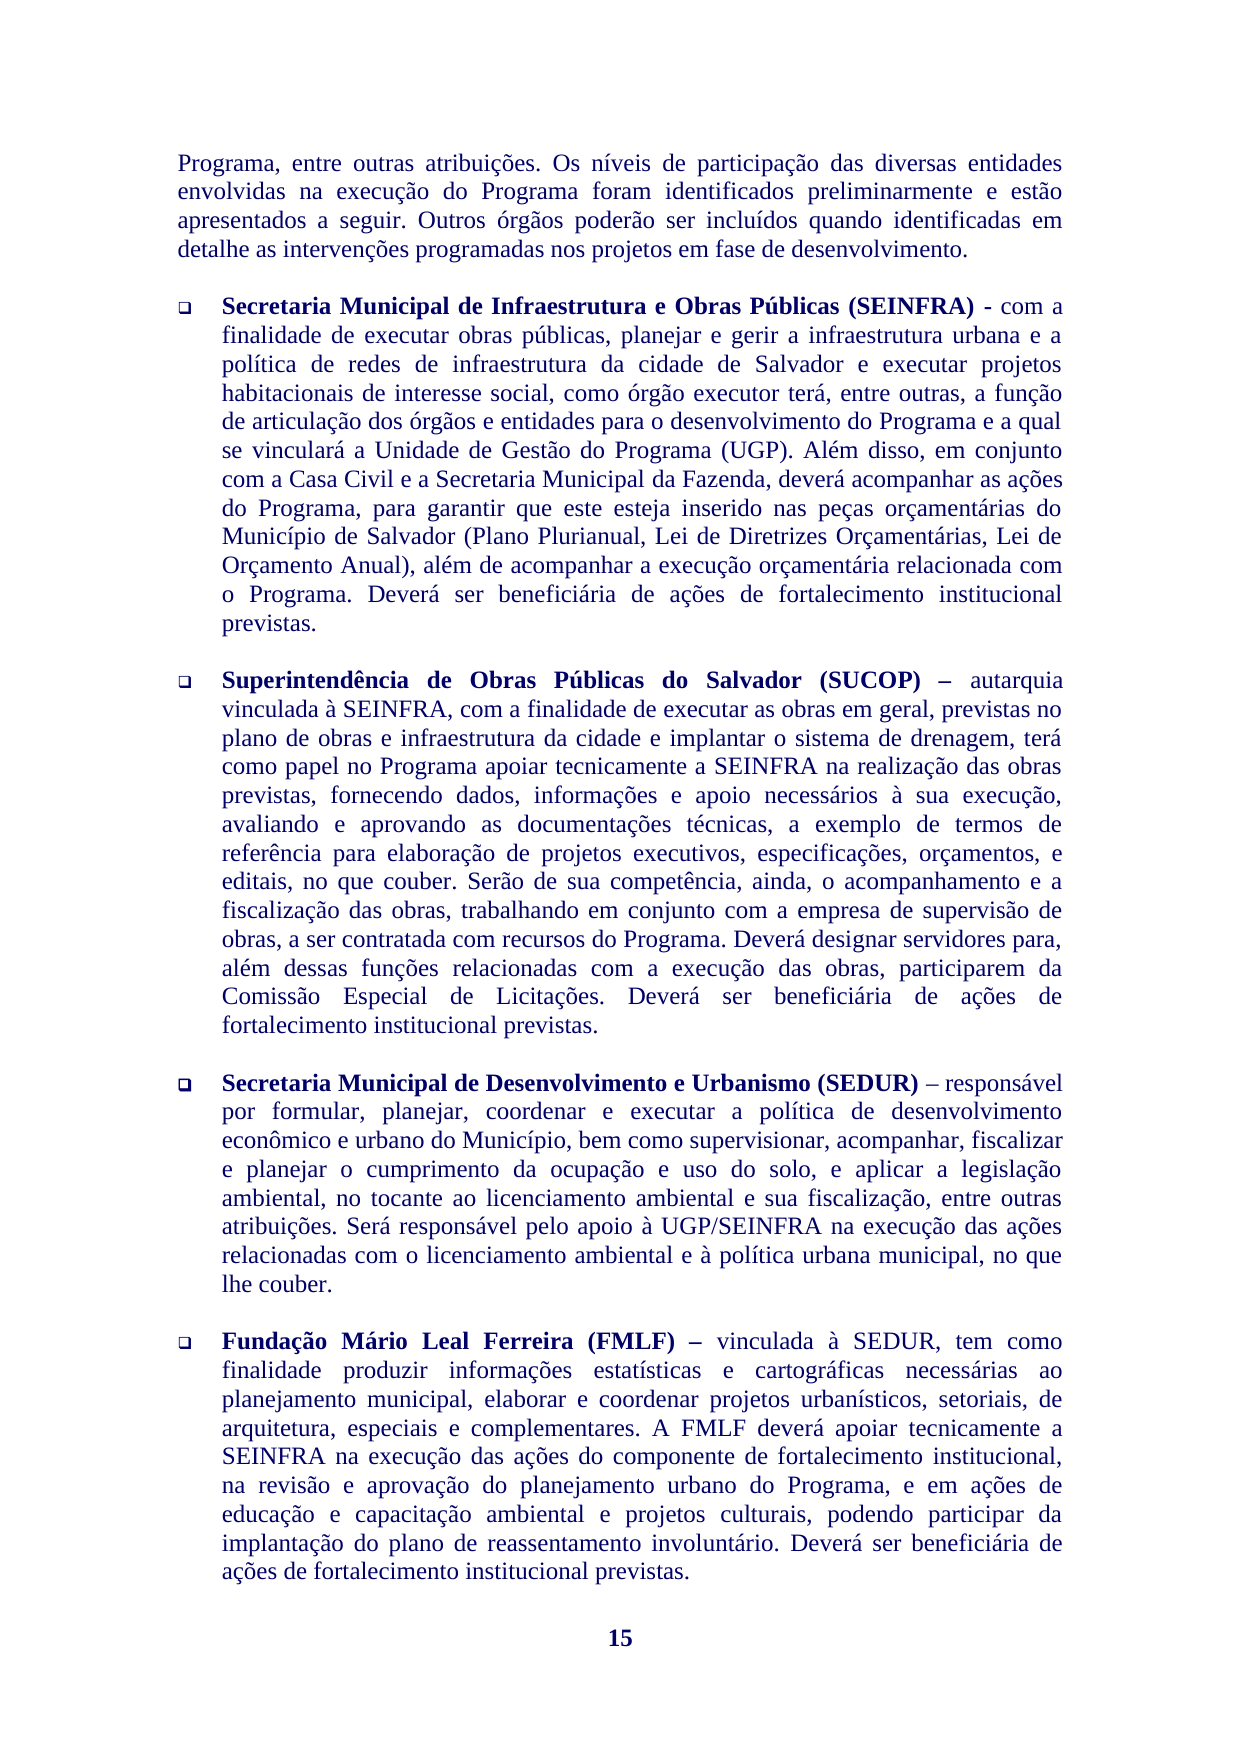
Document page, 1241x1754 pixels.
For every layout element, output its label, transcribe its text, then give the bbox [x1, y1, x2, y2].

list Superintendência de Obras Públicas do Salvador (SUCOP) – autarquia vinculada à SEINFRA, com a finalidade de executar as obras em geral, previstas no plano de obras e infraestrutura da cidade e implantar o sistema de drenagem, terá como papel no Programa apoiar tecnicamente a SEINFRA na realização das obras previstas, fornecendo dados, informações e apoio necessários à sua execução, avaliando e aprovando as documentações técnicas, a exemplo de termos de referência para elaboração de projetos executivos, especificações, orçamentos, e editais, no que couber. Serão de sua competência, ainda, o acompanhamento e a fiscalização das obras, trabalhando em conjunto com a empresa de supervisão de obras, a ser contratada com recursos do Programa. Deverá designar servidores para, além dessas funções relacionadas com a execução das obras, participarem da Comissão Especial de Licitações. Deverá ser beneficiária de ações de fortalecimento institucional previstas. [177, 665, 1063, 1039]
list Fundação Mário Leal Ferreira (FMLF) – vinculada à SEDUR, tem como finalidade produzir informações estatísticas e cartográficas necessárias ao planejamento municipal, elaborar e coordenar projetos urbanísticos, setoriais, de arquitetura, especiais e complementares. A FMLF deverá apoiar tecnicamente a SEINFRA na execução das ações do componente de fortalecimento institucional, na revisão e aprovação do planejamento urbano do Programa, e em ações de educação e capacitação ambiental e projetos culturais, podendo participar da implantação do plano de reassentamento involuntário. Deverá ser beneficiária de ações de fortalecimento institucional previstas. [177, 1326, 1063, 1585]
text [177, 148, 1063, 263]
list Secretaria Municipal de Infraestrutura e Obras Públicas (SEINFRA) - com a finalidade de executar obras públicas, planejar e gerir a infraestrutura urbana e a política de redes de infraestrutura da cidade de Salvador e executar projetos habitacionais de interesse social, como órgão executor terá, entre outras, a função de articulação dos órgãos e entidades para o desenvolvimento do Programa e a qual se vinculará a Unidade de Gestão do Programa (UGP). Além disso, em conjunto com a Casa Civil e a Secretaria Municipal da Fazenda, deverá acompanhar as ações do Programa, para garantir que este esteja inserido nas peças orçamentárias do Município de Salvador (Plano Plurianual, Lei de Diretrizes Orçamentárias, Lei de Orçamento Anual), além de acompanhar a execução orçamentária relacionada com o Programa. Deverá ser beneficiária de ações de fortalecimento institucional previstas. [177, 291, 1063, 636]
list Secretaria Municipal de Desenvolvimento e Urbanismo (SEDUR) – responsável por formular, planejar, coordenar e executar a política de desenvolvimento econômico e urbano do Município, bem como supervisionar, acompanhar, fiscalizar e planejar o cumprimento da ocupação e uso do solo, e aplicar a legislação ambiental, no tocante ao licenciamento ambiental e sua fiscalização, entre outras atribuições. Será responsável pelo apoio à UGP/SEINFRA na execução das ações relacionadas com o licenciamento ambiental e à política urbana municipal, no que lhe couber. [177, 1068, 1063, 1298]
